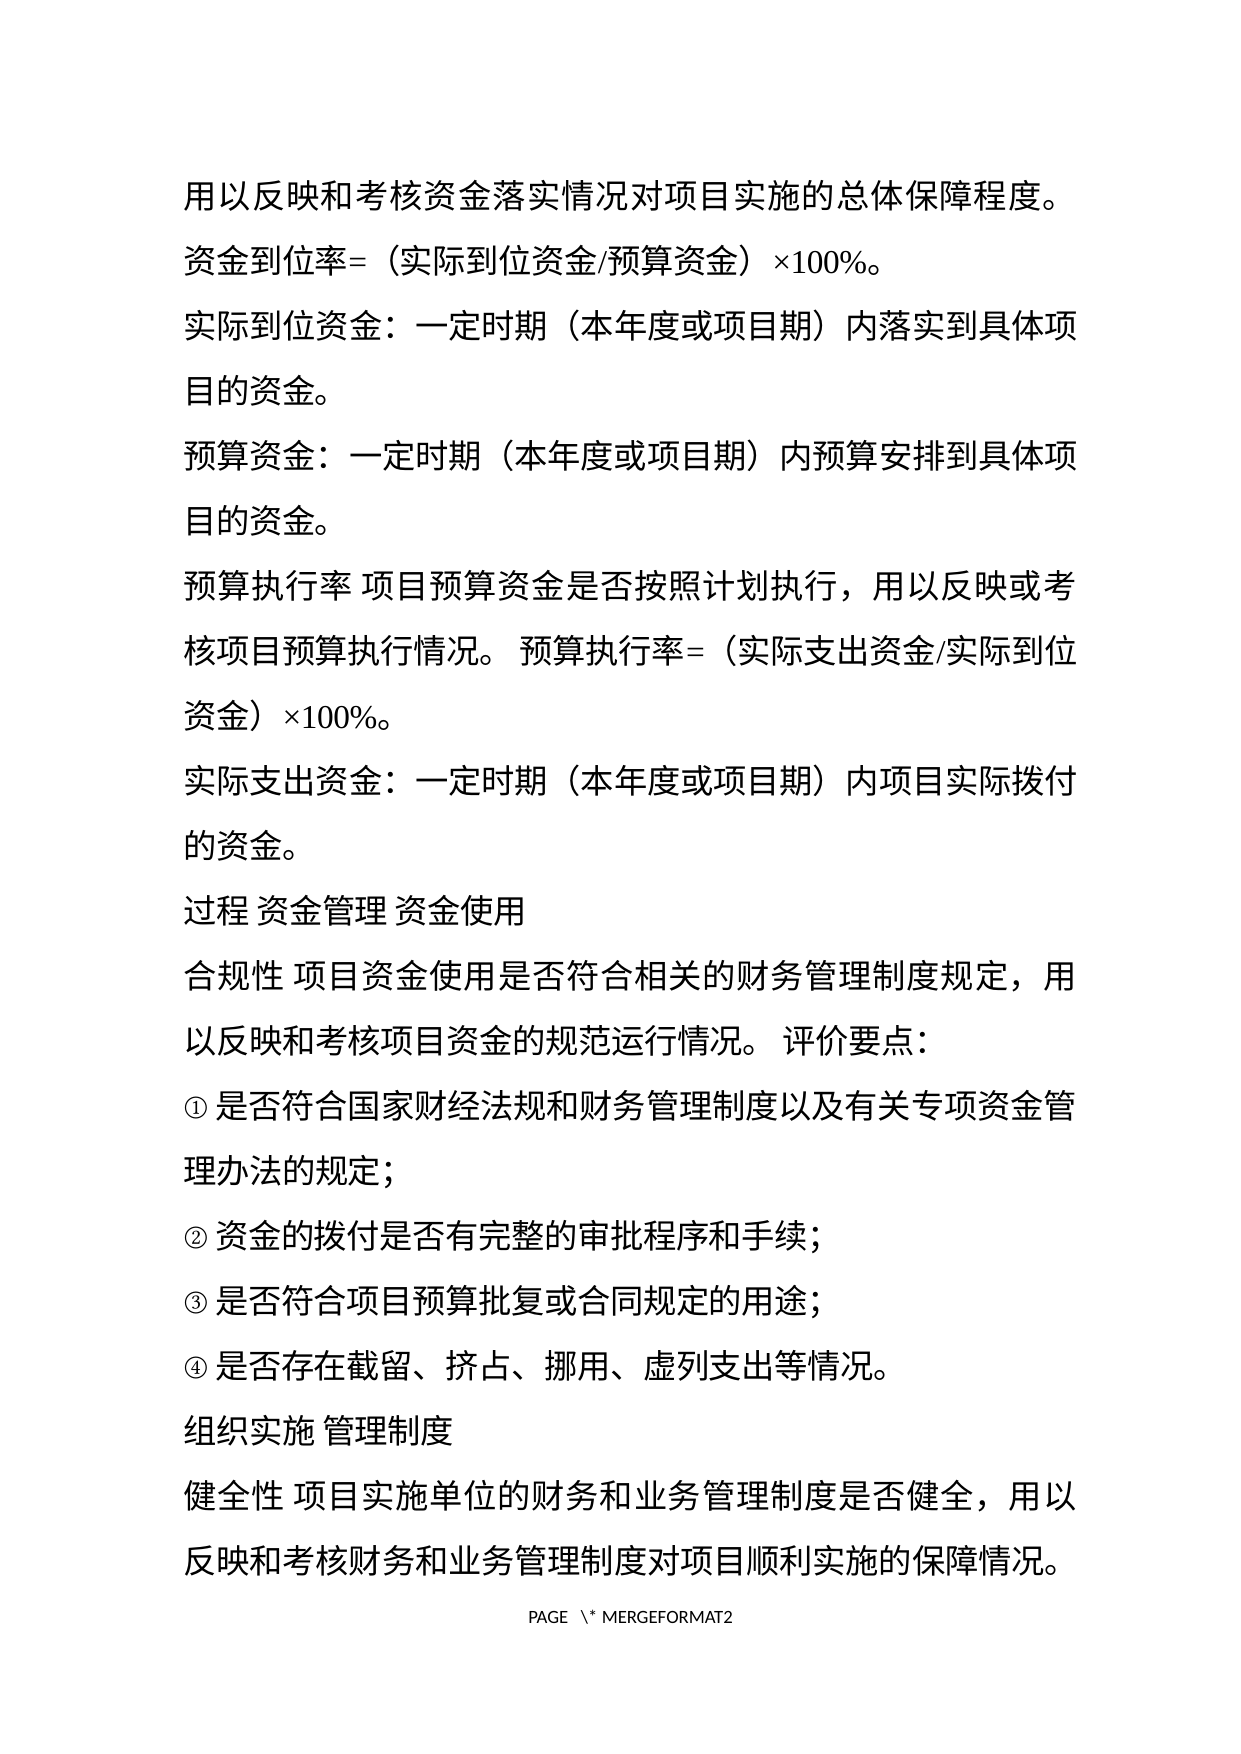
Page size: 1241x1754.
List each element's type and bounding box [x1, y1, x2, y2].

text [183, 162, 1078, 1592]
